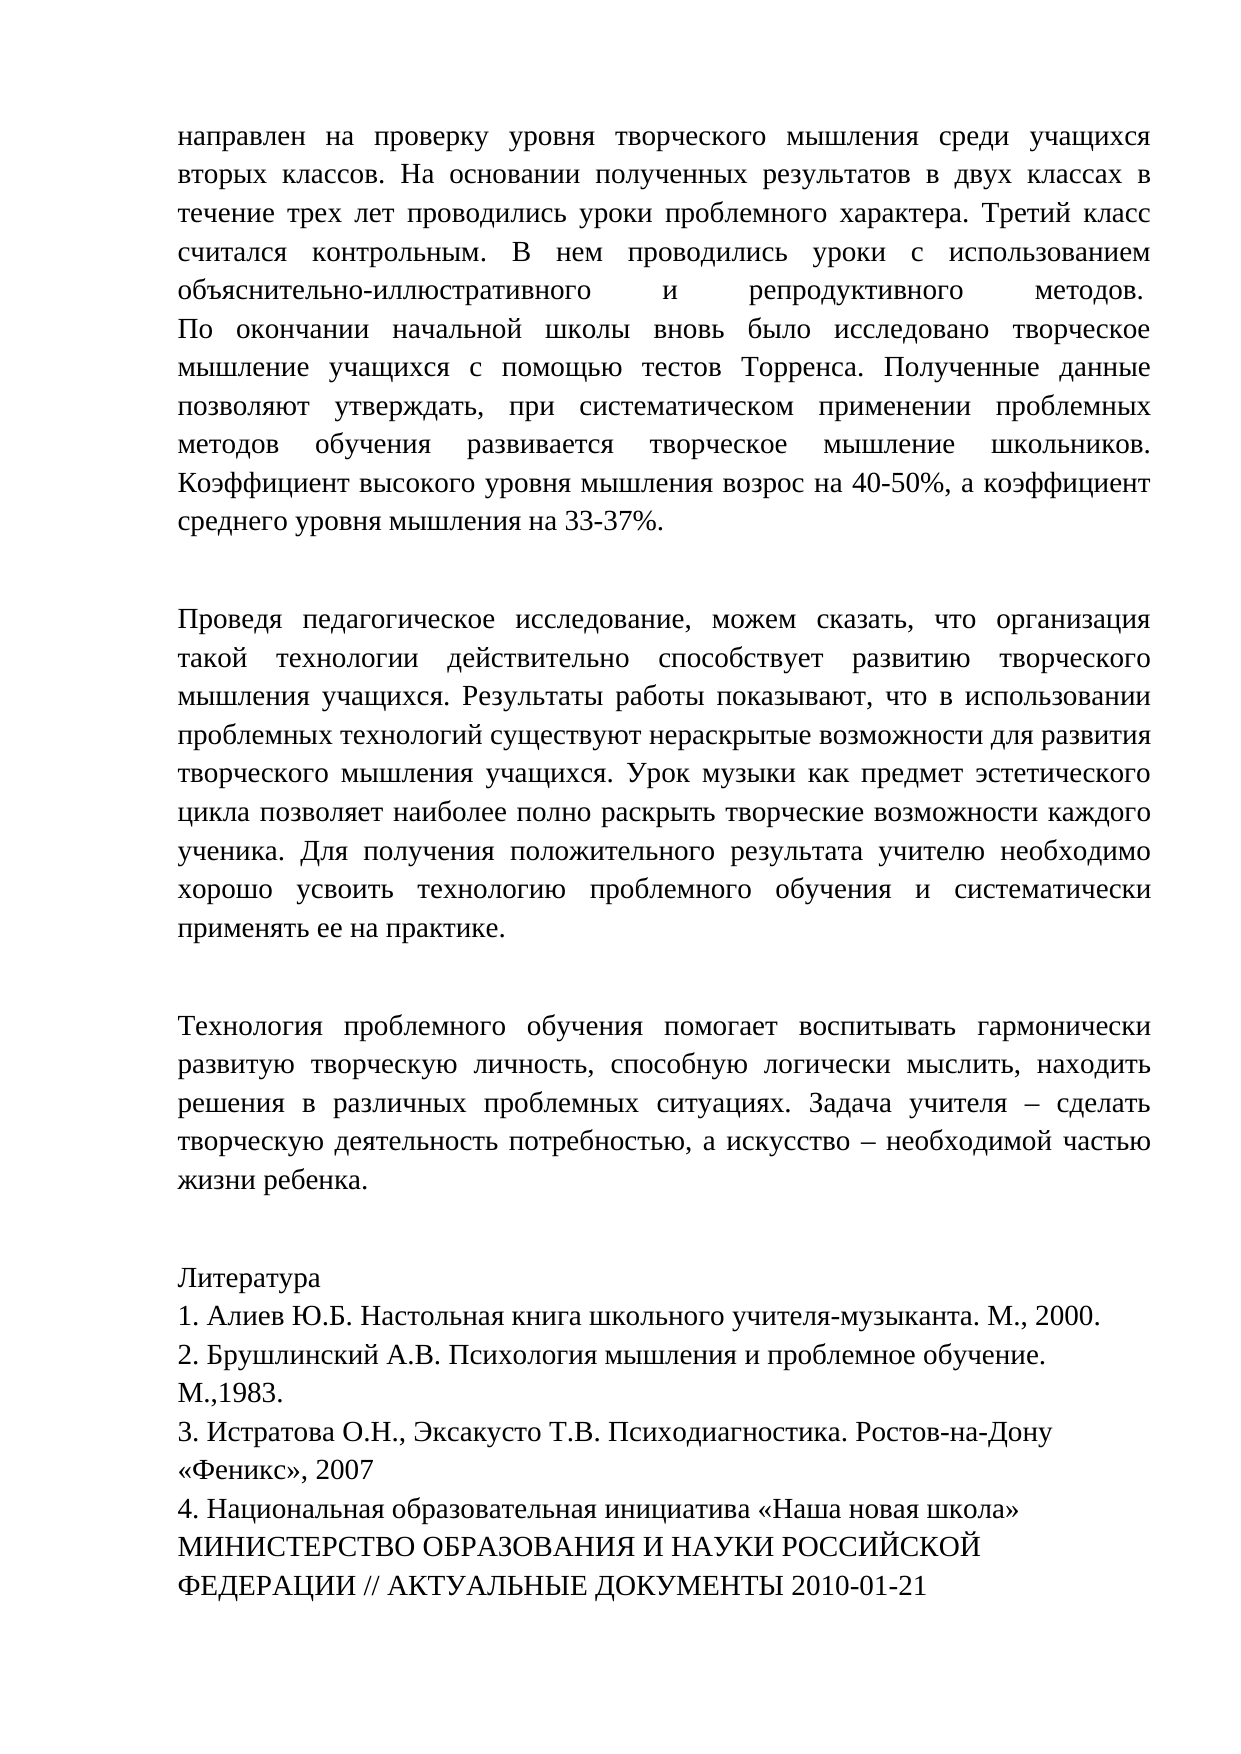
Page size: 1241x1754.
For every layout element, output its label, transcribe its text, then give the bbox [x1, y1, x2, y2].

text Технология проблемного обучения помогает воспитывать гармонически развитую творческую личность, способную логически мыслить, находить решения в различных проблемных ситуациях. Задача учителя – сделать творческую деятельность потребностью, а искусство – необходимой частью жизни ребенка. [177, 969, 1152, 1195]
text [177, 118, 1152, 537]
text Проведя педагогическое исследование, можем сказать, что организация такой технологии действительно способствует развитию творческого мышления учащихся. Результаты работы показывают, что в использовании проблемных технологий существуют нераскрытые возможности для развития творческого мышления учащихся. Урок музыки как предмет эстетического цикла позволяет наиболее полно раскрыть творческие возможности каждого ученика. Для получения положительного результата учителю необходимо хорошо усвоить технологию проблемного обучения и систематически применять ее на практике. [177, 563, 1152, 943]
text Литература 1. Алиев Ю.Б. Настольная книга школьного учителя-музыканта. М., 2000. 2. Брушлинский А.В. Психология мышления и проблемное обучение. М.,1983. 3. Истратова О.Н., Эксакусто Т.В. Психодиагностика. Ростов-на-Дону «Феникс», 2007 4. Национальная образовательная инициатива «Наша новая школа» МИНИСТЕРСТВО ОБРАЗОВАНИЯ И НАУКИ РОССИЙСКОЙ ФЕДЕРАЦИИ // АКТУАЛЬНЫЕ ДОКУМЕНТЫ 2010-01-21 [177, 1221, 1152, 1602]
